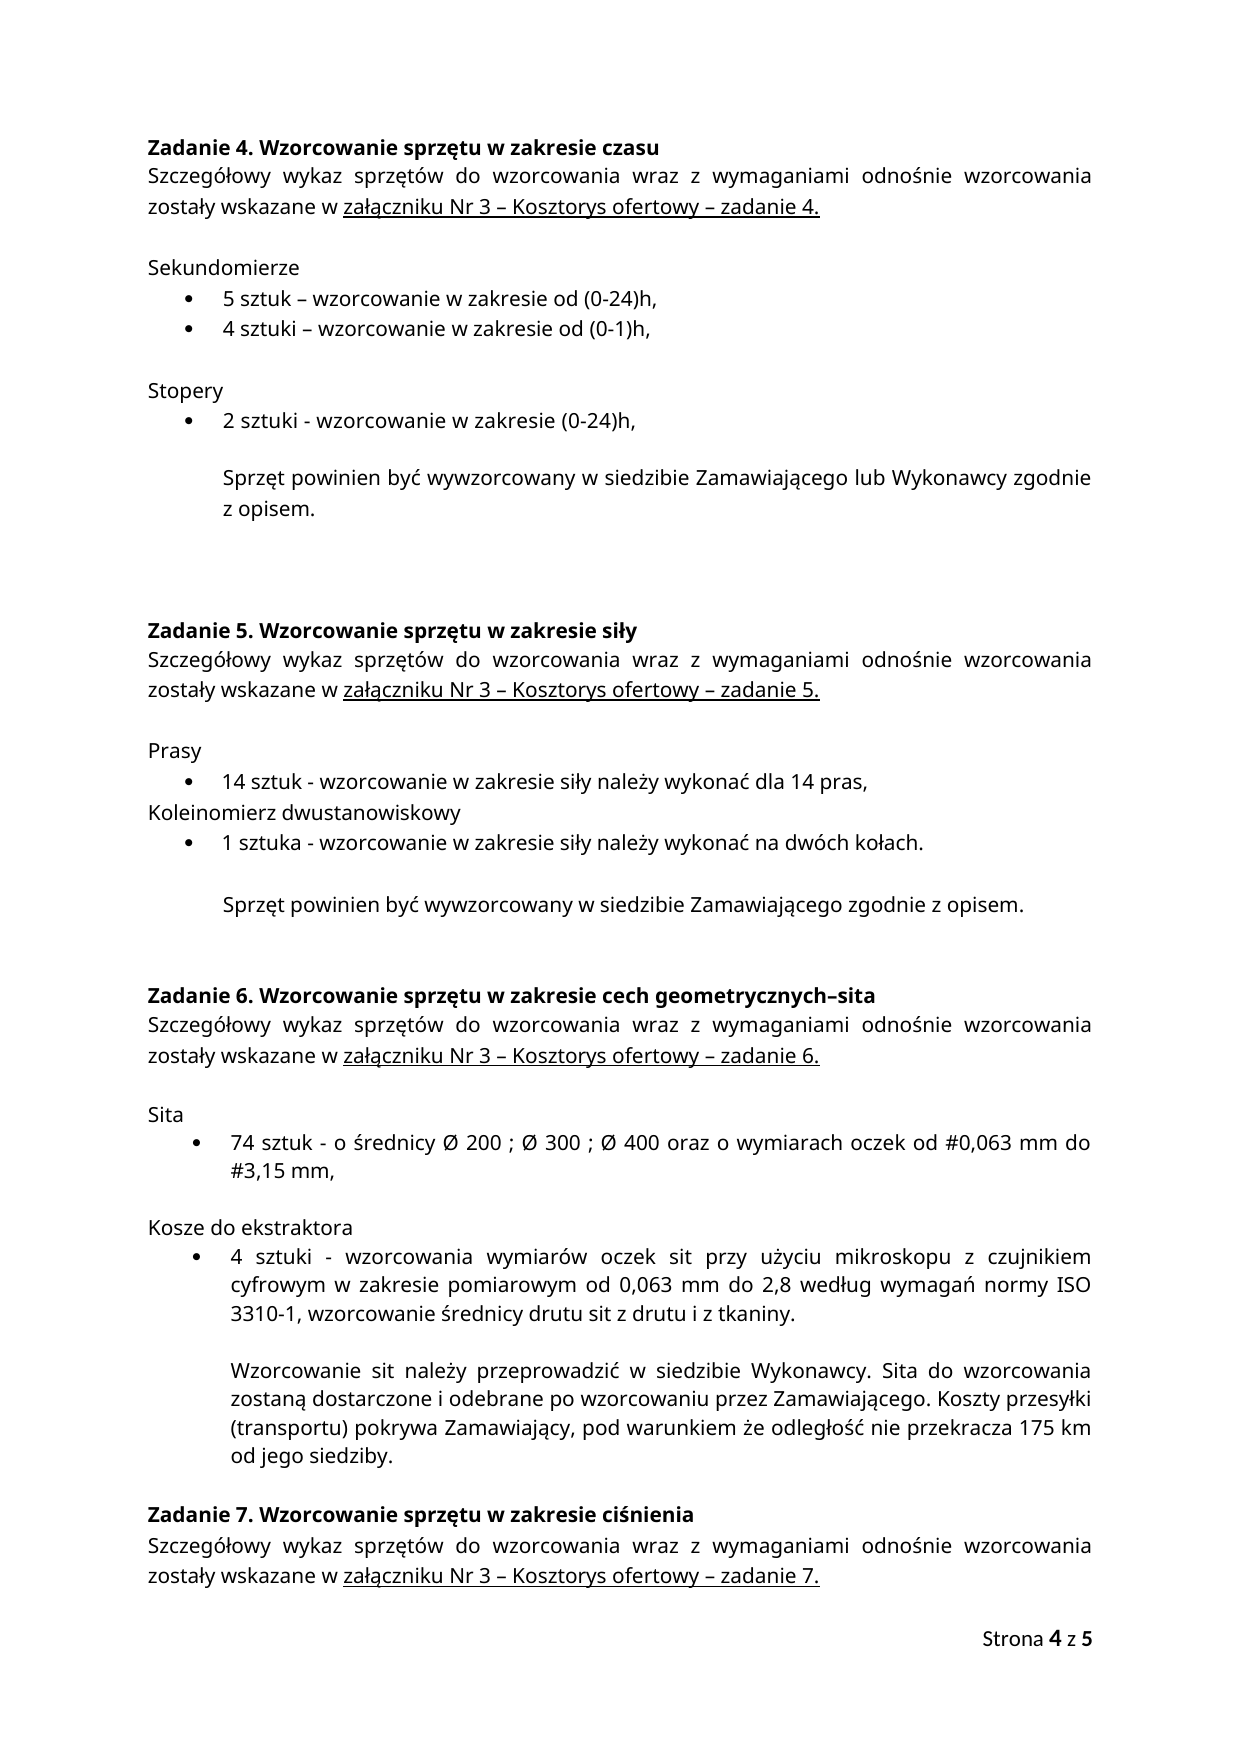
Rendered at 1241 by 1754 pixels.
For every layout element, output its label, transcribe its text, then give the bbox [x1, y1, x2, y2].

text Szczegółowy wykaz sprzętów do wzorcowania wraz z wymaganiami odnośnie wzorcowania zostały wskazane w załączniku Nr 3 – Kosztorys ofertowy – zadanie 7. [148, 1531, 1093, 1590]
list 2 sztuki - wzorcowanie w zakresie (0-24)h, [185, 406, 1093, 435]
text Zadanie 5. Wzorcowanie sprzętu w zakresie siły [148, 616, 1093, 645]
list Sprzęt powinien być wywzorcowany w siedzibie Zamawiającego lub Wykonawcy zgodnie z opisem. [223, 463, 1093, 522]
text Kosze do ekstraktora [148, 1213, 1093, 1242]
text Szczegółowy wykaz sprzętów do wzorcowania wraz z wymaganiami odnośnie wzorcowania zostały wskazane w załączniku Nr 3 – Kosztorys ofertowy – zadanie 4. [148, 161, 1093, 220]
text Zadanie 7. Wzorcowanie sprzętu w zakresie ciśnienia [148, 1500, 1093, 1528]
text Stopery [148, 376, 1093, 404]
list 74 sztuk - o średnicy Ø 200 ; Ø 300 ; Ø 400 oraz o wymiarach oczek od #0,063 mm do #3,15 mm, [193, 1128, 1093, 1185]
text Zadanie 4. Wzorcowanie sprzętu w zakresie czasu [148, 133, 1093, 161]
text Sita [148, 1100, 1093, 1128]
list Wzorcowanie sit należy przeprowadzić w siedzibie Wykonawcy. Sita do wzorcowania zostaną dostarczone i odebrane po wzorcowaniu przez Zamawiającego. Koszty przesyłki (transportu) pokrywa Zamawiający, pod warunkiem że odległość nie przekracza 175 km od jego siedziby. [230, 1356, 1093, 1469]
text Prasy [148, 737, 1093, 765]
list 4 sztuki – wzorcowanie w zakresie od (0-1)h, [185, 314, 1093, 343]
text Sekundomierze [148, 253, 1093, 282]
list 14 sztuk - wzorcowanie w zakresie siły należy wykonać dla 14 pras, [185, 767, 1093, 796]
list 5 sztuk – wzorcowanie w zakresie od (0-24)h, [185, 284, 1093, 312]
text Koleinomierz dwustanowiskowy [148, 798, 1093, 826]
text Szczegółowy wykaz sprzętów do wzorcowania wraz z wymaganiami odnośnie wzorcowania zostały wskazane w załączniku Nr 3 – Kosztorys ofertowy – zadanie 5. [148, 645, 1093, 704]
list Sprzęt powinien być wywzorcowany w siedzibie Zamawiającego zgodnie z opisem. [223, 890, 1093, 918]
list 1 sztuka - wzorcowanie w zakresie siły należy wykonać na dwóch kołach. [185, 828, 1093, 857]
text Zadanie 6. Wzorcowanie sprzętu w zakresie cech geometrycznych–sita [148, 982, 1093, 1010]
list 4 sztuki - wzorcowania wymiarów oczek sit przy użyciu mikroskopu z czujnikiem cyfrowym w zakresie pomiarowym od 0,063 mm do 2,8 według wymagań normy ISO 3310-1, wzorcowanie średnicy drutu sit z drutu i z tkaniny. [193, 1242, 1093, 1327]
text Szczegółowy wykaz sprzętów do wzorcowania wraz z wymaganiami odnośnie wzorcowania zostały wskazane w załączniku Nr 3 – Kosztorys ofertowy – zadanie 6. [148, 1010, 1093, 1069]
